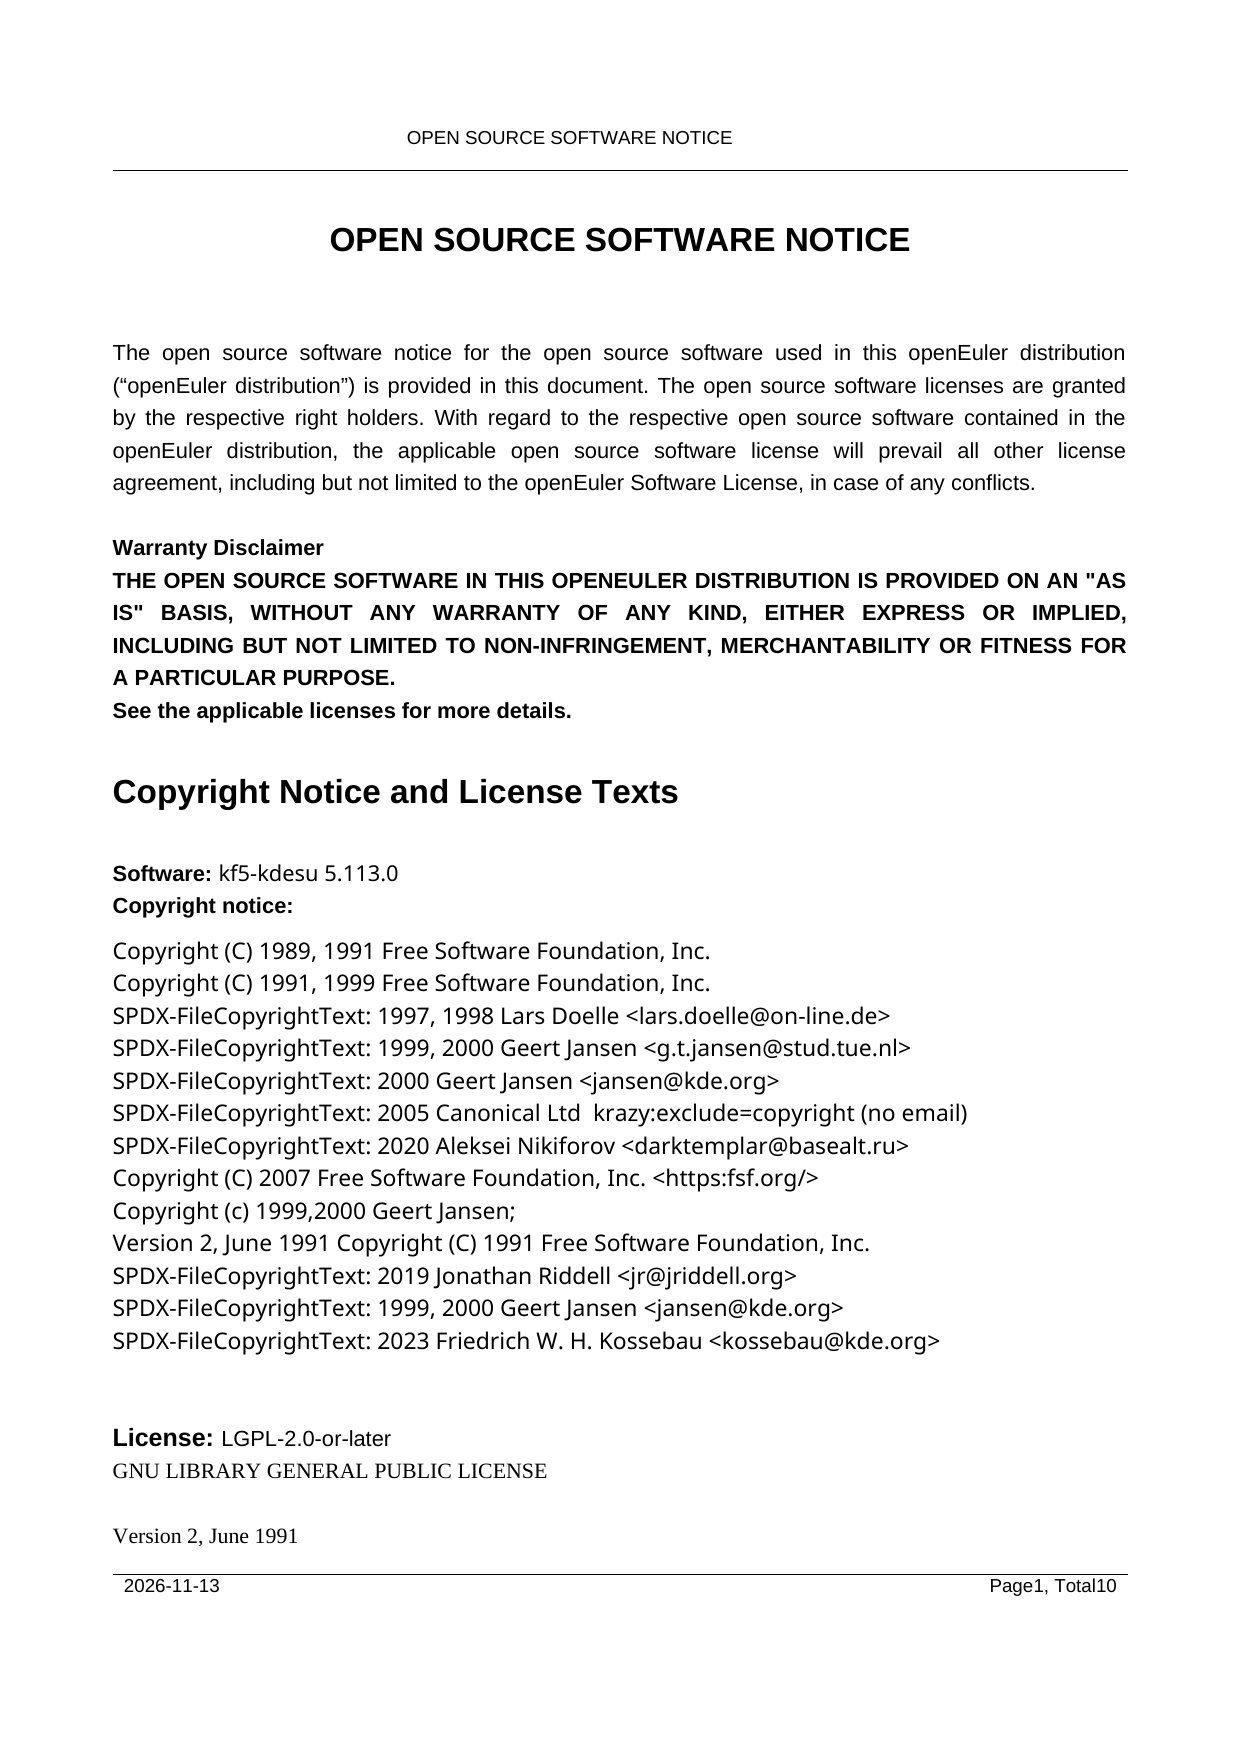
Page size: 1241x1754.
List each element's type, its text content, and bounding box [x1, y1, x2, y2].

text Copyright (C) 1989, 1991 Free Software Foundation, Inc. Copyright (C) 1991, 1999 Free Software Foundation, Inc. SPDX-FileCopyrightText: 1997, 1998 Lars Doelle <lars.doelle@on-line.de> SPDX-FileCopyrightText: 1999, 2000 Geert Jansen <g.t.jansen@stud.tue.nl> SPDX-FileCopyrightText: 2000 Geert Jansen <jansen@kde.org> SPDX-FileCopyrightText: 2005 Canonical Ltd krazy:exclude=copyright (no email) SPDX-FileCopyrightText: 2020 Aleksei Nikiforov <darktemplar@basealt.ru> Copyright (C) 2007 Free Software Foundation, Inc. <https:fsf.org/> Copyright (c) 1999,2000 Geert Jansen; Version 2, June 1991 Copyright (C) 1991 Free Software Foundation, Inc. SPDX-FileCopyrightText: 2019 Jonathan Riddell <jr@jriddell.org> SPDX-FileCopyrightText: 1999, 2000 Geert Jansen <jansen@kde.org> SPDX-FileCopyrightText: 2023 Friedrich W. H. Kossebau <kossebau@kde.org> [112, 934, 1128, 1421]
title Software: kf5-kdesu 5.113.0 [112, 856, 1128, 889]
text Copyright notice: [112, 889, 1128, 921]
text Warranty Disclaimer [112, 531, 1128, 564]
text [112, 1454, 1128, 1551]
text OPEN SOURCE SOFTWARE NOTICE [112, 206, 1128, 271]
text Copyright Notice and License Texts [112, 759, 1128, 824]
text License: LGPL-2.0-or-later [112, 1421, 1128, 1454]
text THE OPEN SOURCE SOFTWARE IN THIS OPENEULER DISTRIBUTION IS PROVIDED ON AN "AS IS" BASIS, WITHOUT ANY WARRANTY OF ANY KIND, EITHER EXPRESS OR IMPLIED, INCLUDING BUT NOT LIMITED TO NON-INFRINGEMENT, MERCHANTABILITY OR FITNESS FOR A PARTICULAR PURPOSE. See the applicable licenses for more details. [112, 564, 1128, 726]
text The open source software notice for the open source software used in this openEuler distribution (“openEuler distribution”) is provided in this document. The open source software licenses are granted by the respective right holders. With regard to the respective open source software contained in the openEuler distribution, the applicable open source software license will prevail all other license agreement, including but not limited to the openEuler Software License, in case of any conflicts. [112, 336, 1128, 499]
